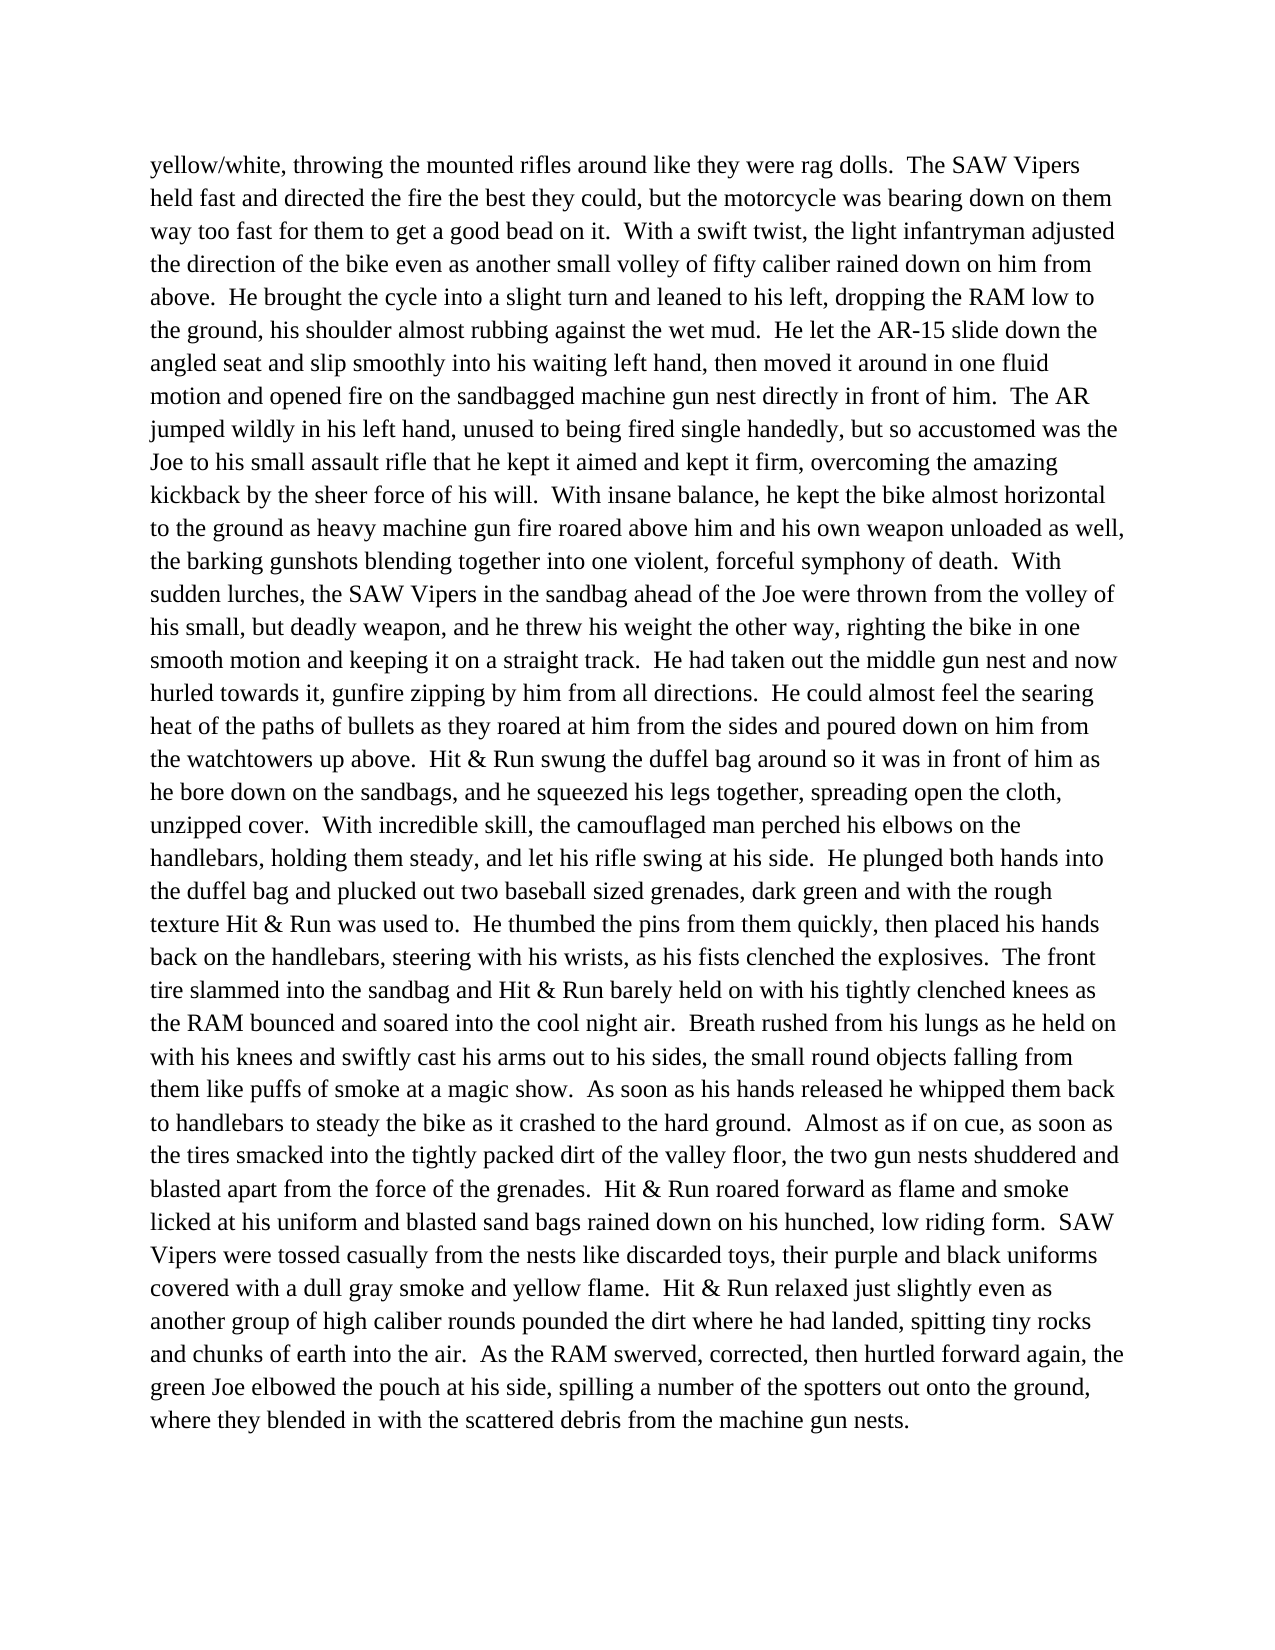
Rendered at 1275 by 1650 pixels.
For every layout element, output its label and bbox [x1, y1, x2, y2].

text [150, 150, 1125, 1433]
